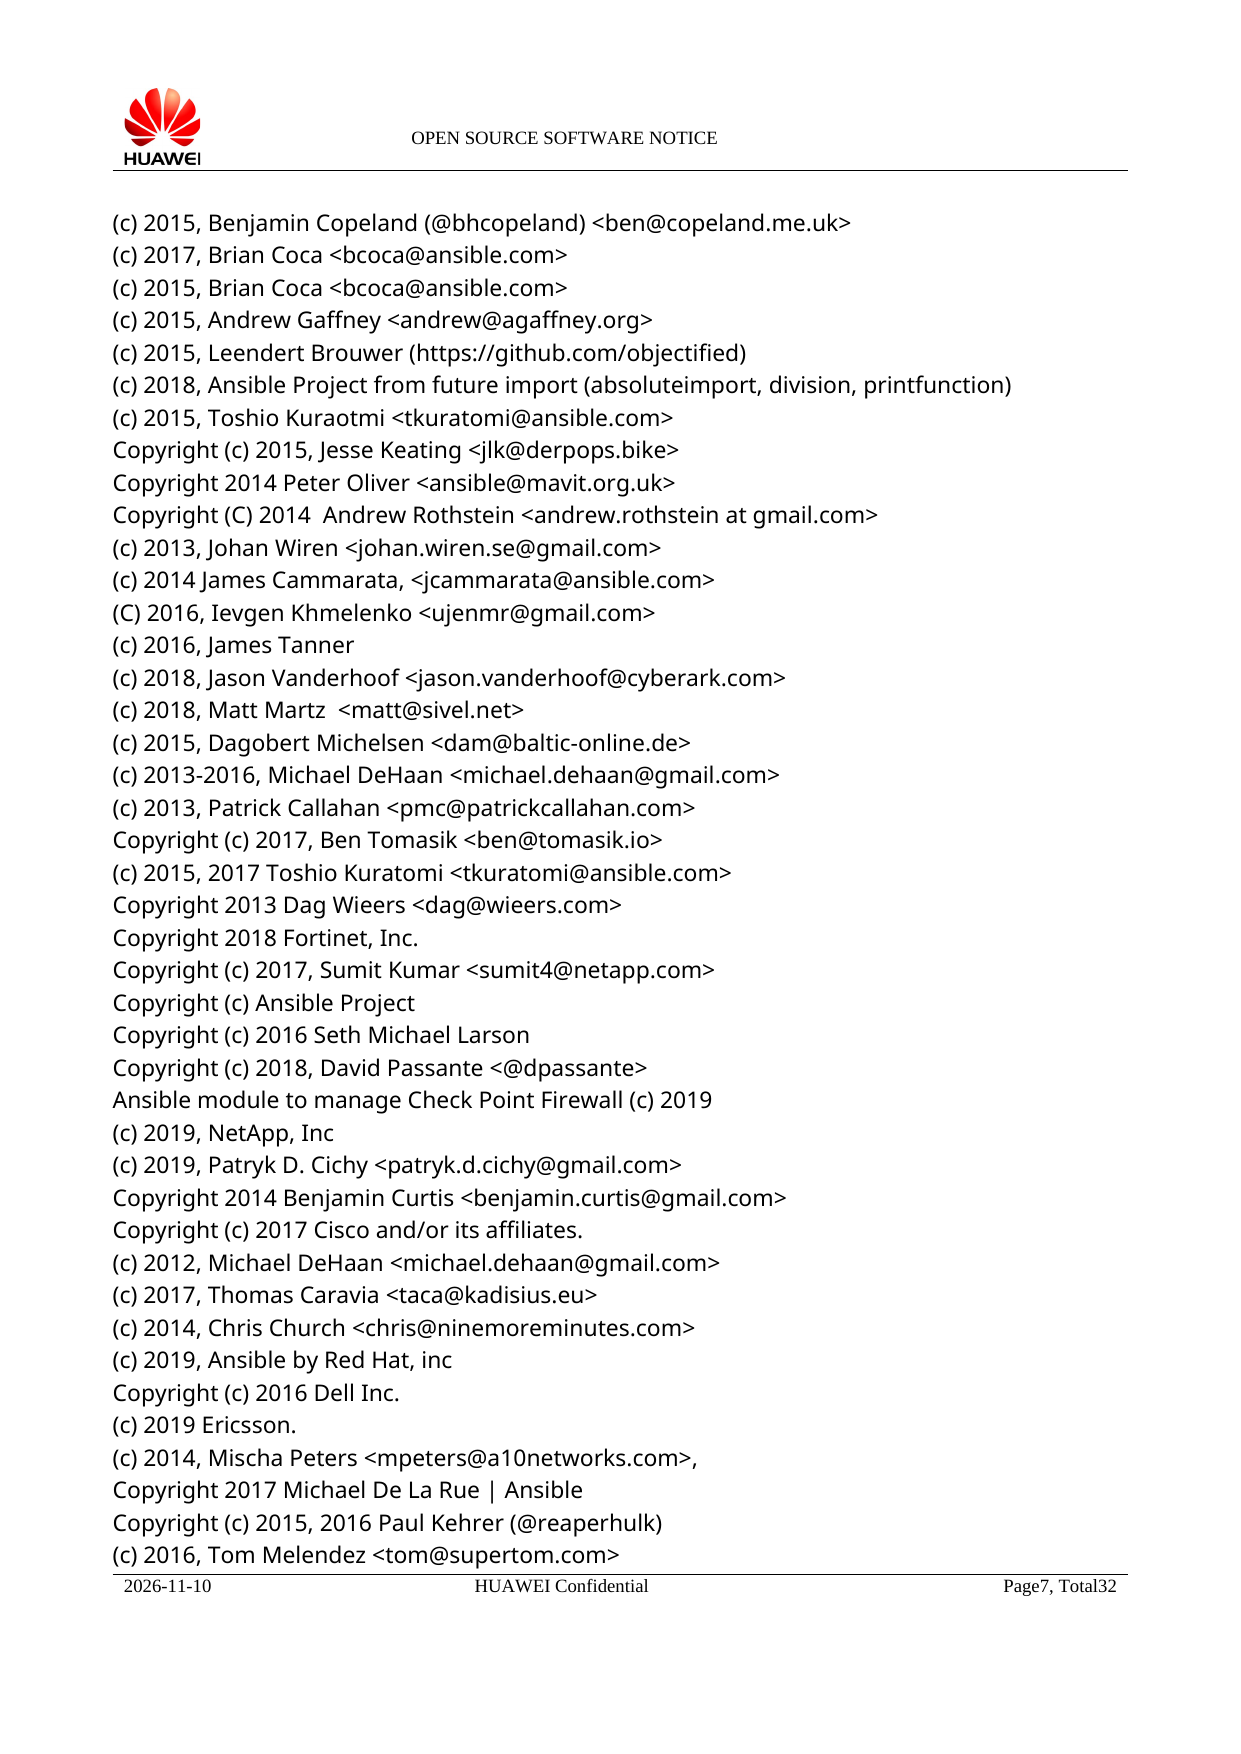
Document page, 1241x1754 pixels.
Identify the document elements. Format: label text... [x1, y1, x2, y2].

picture [124, 88, 201, 165]
